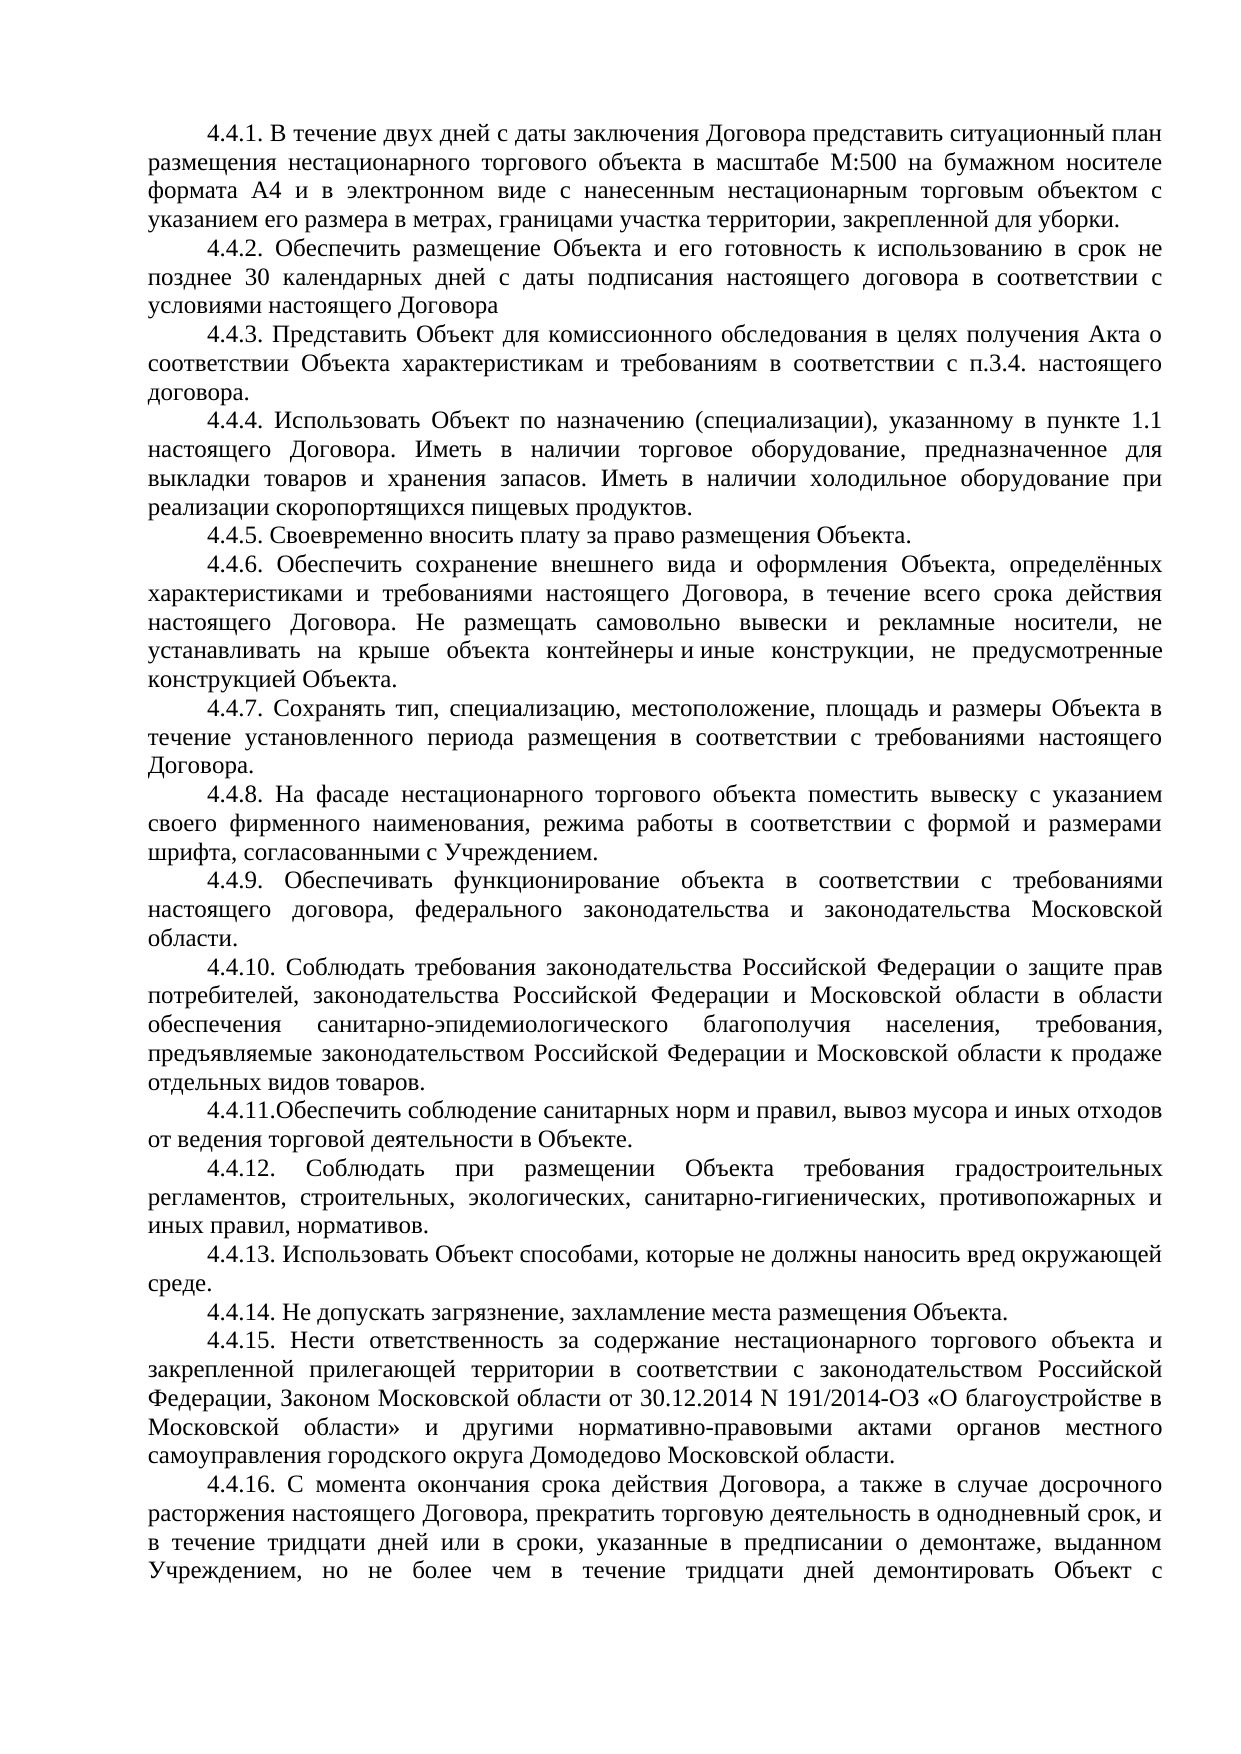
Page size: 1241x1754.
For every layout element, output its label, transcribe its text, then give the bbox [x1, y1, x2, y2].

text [148, 1469, 1163, 1584]
text 4.4.1. В течение двух дней с даты заключения Договора представить ситуационный план размещения нестационарного торгового объекта в масштабе М:500 на бумажном носителе формата А4 и в электронном виде с нанесенным нестационарным торговым объектом с указанием его размера в метрах, границами участка территории, закрепленной для уборки. [148, 118, 1163, 233]
text 4.4.14. Не допускать загрязнение, захламление места размещения Объекта. [148, 1297, 1163, 1326]
text 4.4.9. Обеспечивать функционирование объекта в соответствии с требованиями настоящего договора, федерального законодательства и законодательства Московской области. [148, 866, 1163, 952]
text 4.4.2. Обеспечить размещение Объекта и его готовность к использованию в срок не позднее 30 календарных дней с даты подписания настоящего договора в соответствии с условиями настоящего Договора [148, 233, 1163, 319]
text 4.4.3. Представить Объект для комиссионного обследования в целях получения Акта о соответствии Объекта характеристикам и требованиям в соответствии с п.3.4. настоящего договора. [148, 319, 1163, 406]
text 4.4.8. На фасаде нестационарного торгового объекта поместить вывеску с указанием своего фирменного наименования, режима работы в соответствии с формой и размерами шрифта, согласованными с Учреждением. [148, 779, 1163, 866]
text 4.4.4. Использовать Объект по назначению (специализации), указанному в пункте 1.1 настоящего Договора. Иметь в наличии торговое оборудование, предназначенное для выкладки товаров и хранения запасов. Иметь в наличии холодильное оборудование при реализации скоропортящихся пищевых продуктов. [148, 406, 1163, 521]
text 4.4.5. Своевременно вносить плату за право размещения Объекта. [148, 521, 1163, 549]
text 4.4.7. Сохранять тип, специализацию, местоположение, площадь и размеры Объекта в течение установленного периода размещения в соответствии с требованиями настоящего Договора. [148, 693, 1163, 779]
text 4.4.11.Обеспечить соблюдение санитарных норм и правил, вывоз мусора и иных отходов от ведения торговой деятельности в Объекте. [148, 1096, 1163, 1153]
text 4.4.12. Соблюдать при размещении Объекта требования градостроительных регламентов, строительных, экологических, санитарно-гигиенических, противопожарных и иных правил, нормативов. [148, 1153, 1163, 1239]
text 4.4.10. Соблюдать требования законодательства Российской Федерации о защите прав потребителей, законодательства Российской Федерации и Московской области в области обеспечения санитарно-эпидемиологического благополучия населения, требования, предъявляемые законодательством Российской Федерации и Московской области к продаже отдельных видов товаров. [148, 952, 1163, 1096]
text 4.4.6. Обеспечить сохранение внешнего вида и оформления Объекта, определённых характеристиками и требованиями настоящего Договора, в течение всего срока действия настоящего Договора. Не размещать самовольно вывески и рекламные носители, не устанавливать на крыше объекта контейнеры и иные конструкции, не предусмотренные конструкцией Объекта. [148, 549, 1163, 693]
text 4.4.13. Использовать Объект способами, которые не должны наносить вред окружающей среде. [148, 1239, 1163, 1297]
text 4.4.15. Нести ответственность за содержание нестационарного торгового объекта и закрепленной прилегающей территории в соответствии с законодательством Российской Федерации, Законом Московской области от 30.12.2014 N 191/2014-ОЗ «О благоустройстве в Московской области» и другими нормативно-правовыми актами органов местного самоуправления городского округа Домодедово Московской области. [148, 1326, 1163, 1469]
